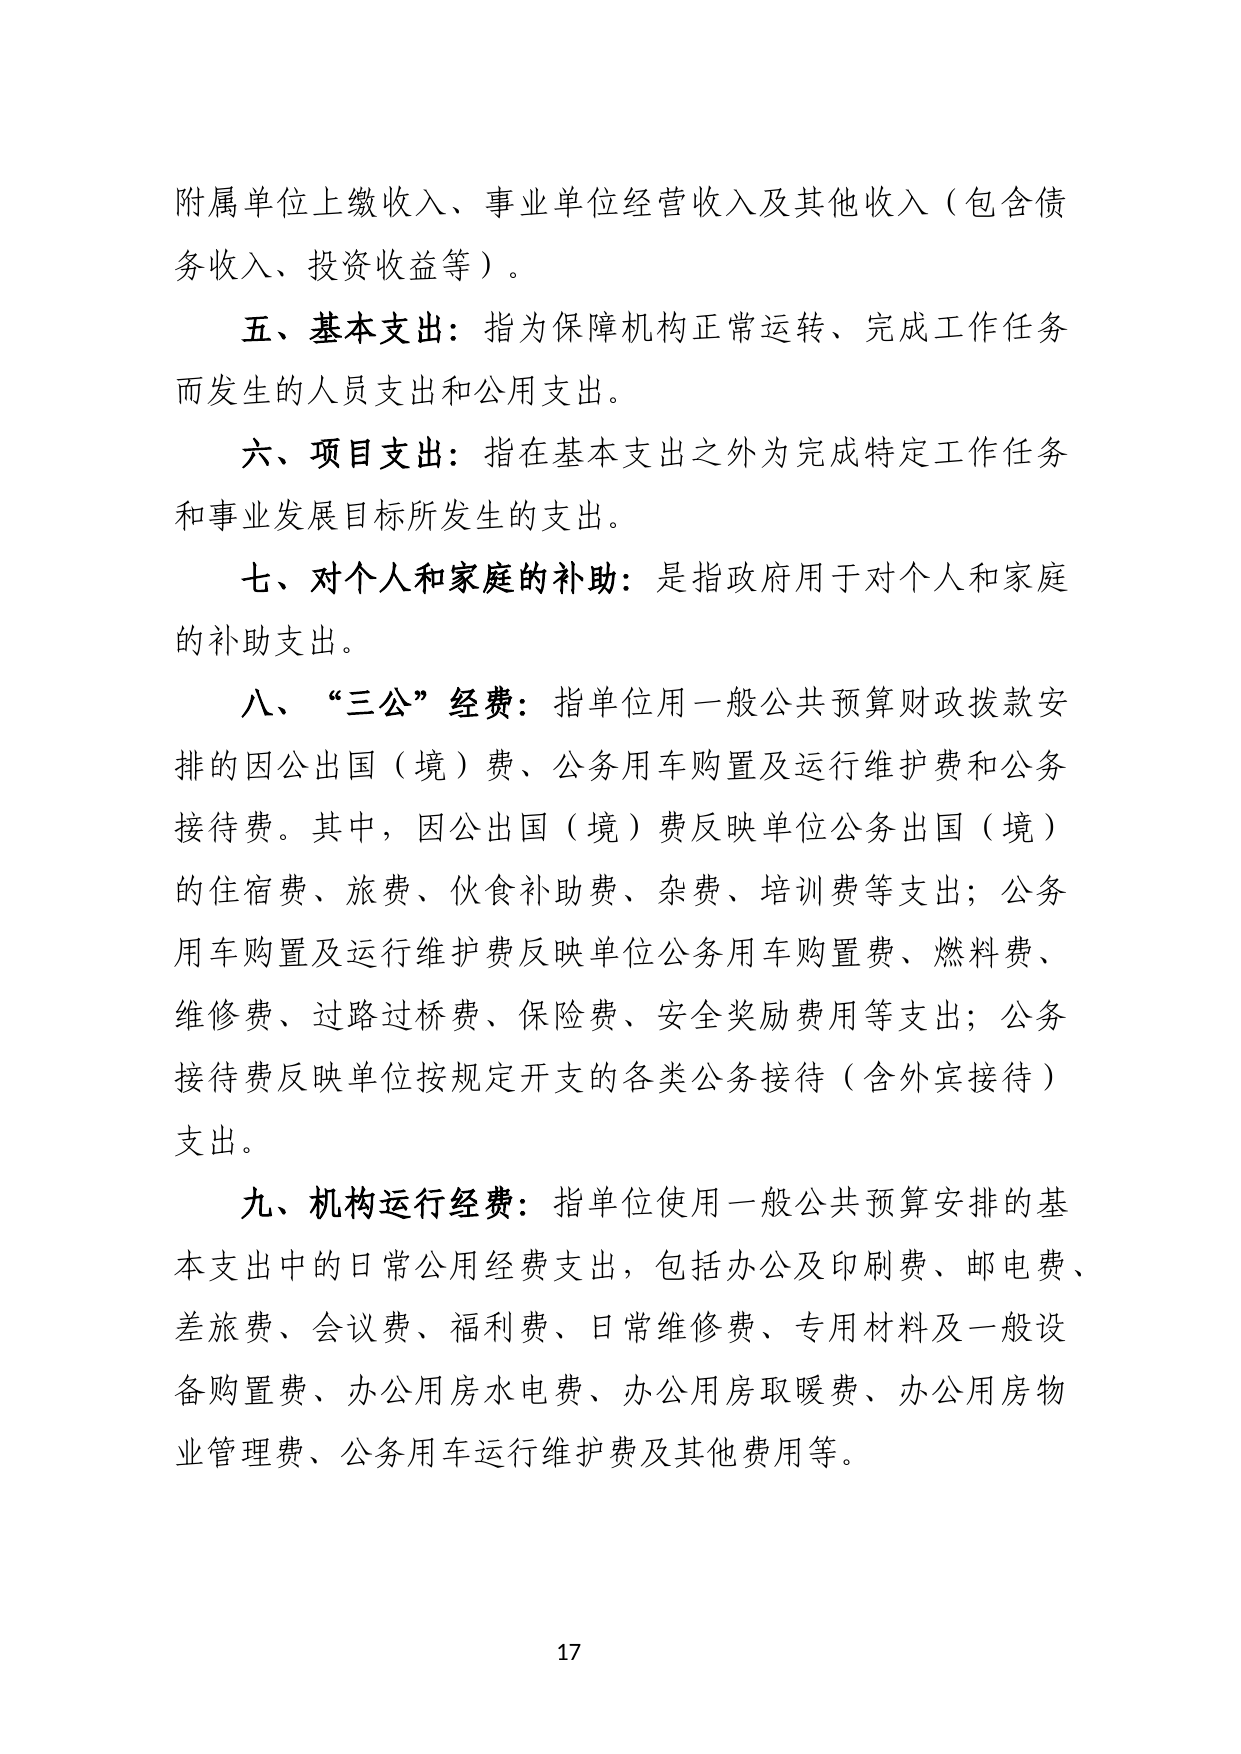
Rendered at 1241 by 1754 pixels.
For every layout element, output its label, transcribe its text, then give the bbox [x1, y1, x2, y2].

text 五、基本支出：指为保障机构正常运转、完成工作任务而发生的人员支出和公用支出。 [173, 289, 1070, 414]
text 九、机构运行经费：指单位使用一般公共预算安排的基本支出中的日常公用经费支出，包括办公及印刷费、邮电费、差旅费、会议费、福利费、日常维修费、专用材料及一般设备购置费、办公用房水电费、办公用房取暖费、办公用房物业管理费、公务用车运行维护费及其他费用等。 [173, 1164, 1070, 1477]
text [173, 164, 1070, 289]
text 八、“三公”经费：指单位用一般公共预算财政拨款安排的因公出国（境）费、公务用车购置及运行维护费和公务接待费。其中，因公出国（境）费反映单位公务出国（境）的住宿费、旅费、伙食补助费、杂费、培训费等支出；公务用车购置及运行维护费反映单位公务用车购置费、燃料费、维修费、过路过桥费、保险费、安全奖励费用等支出；公务接待费反映单位按规定开支的各类公务接待（含外宾接待）支出。 [173, 664, 1070, 1164]
text 七、对个人和家庭的补助：是指政府用于对个人和家庭的补助支出。 [173, 539, 1070, 664]
text 六、项目支出：指在基本支出之外为完成特定工作任务和事业发展目标所发生的支出。 [173, 414, 1070, 539]
